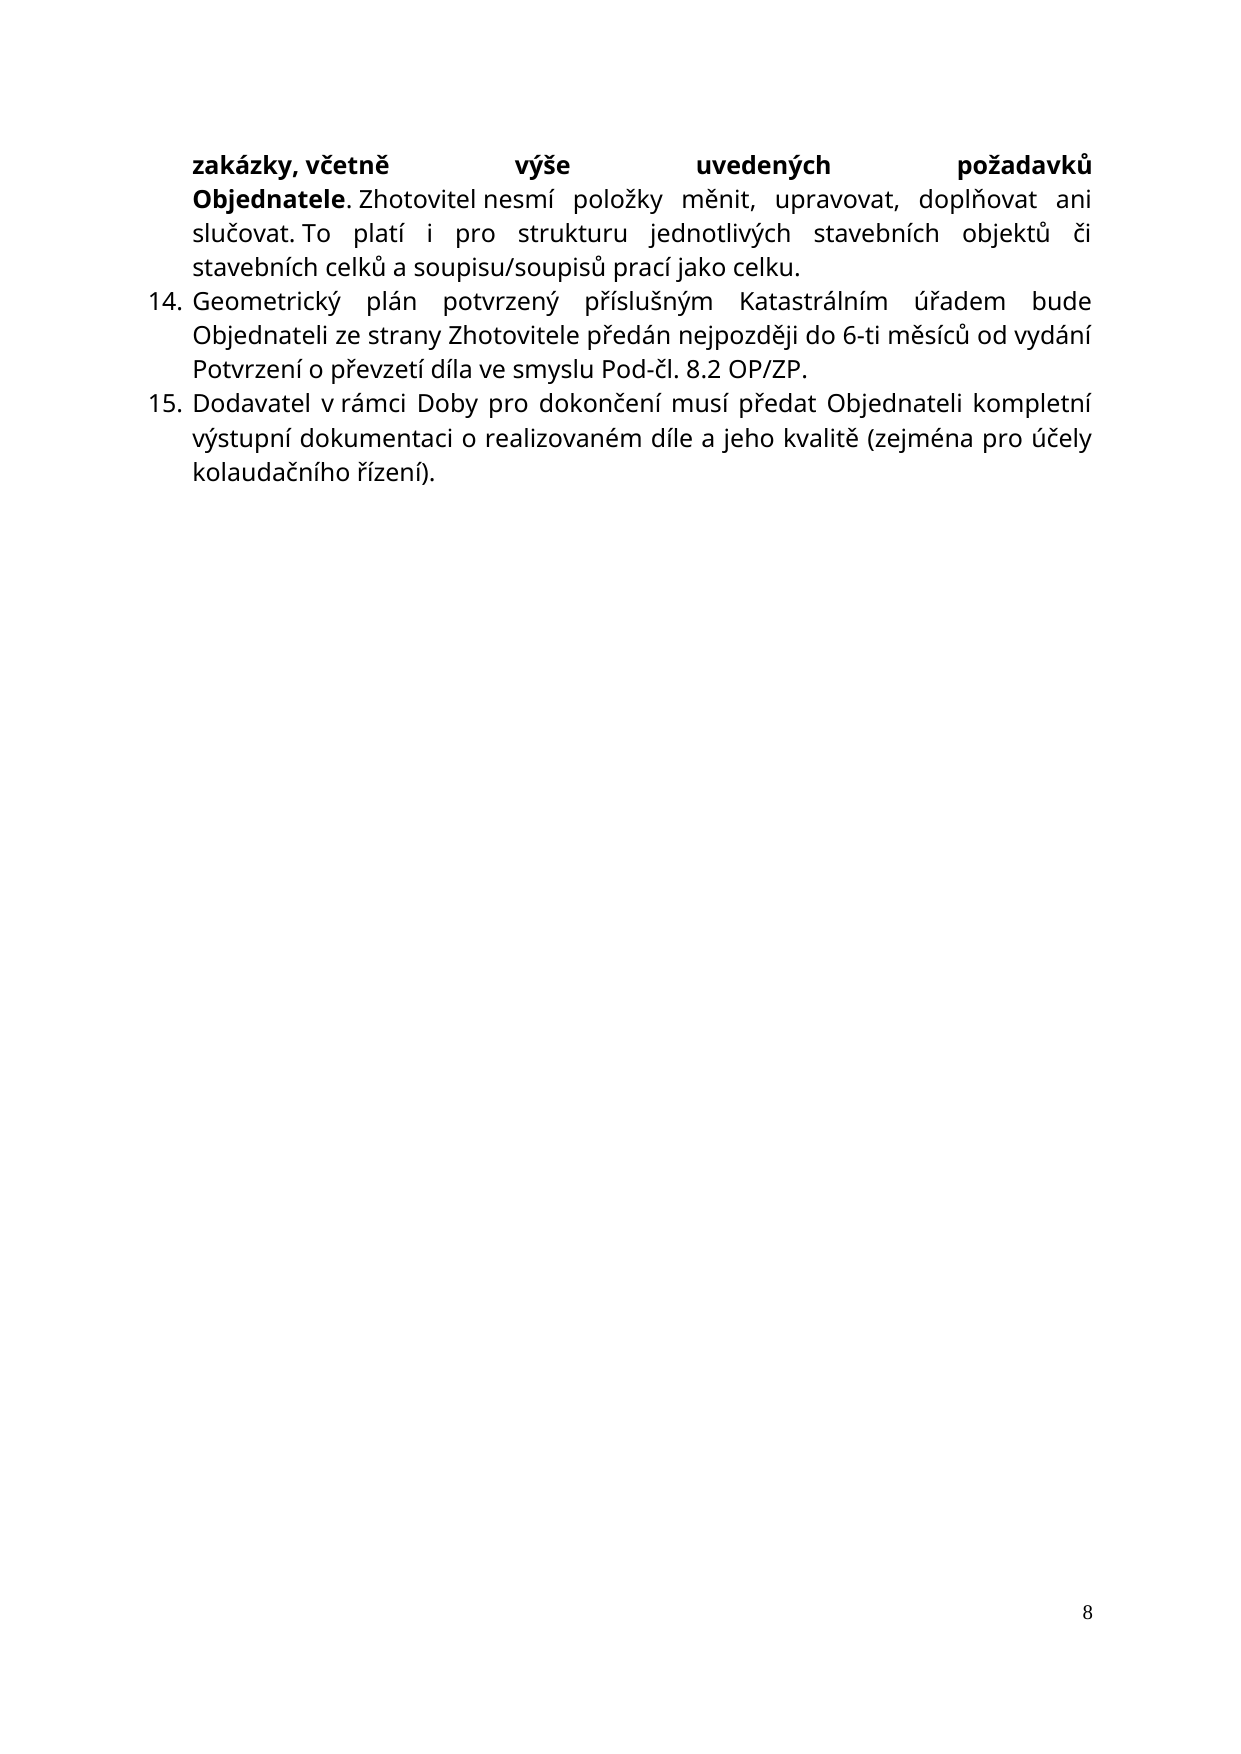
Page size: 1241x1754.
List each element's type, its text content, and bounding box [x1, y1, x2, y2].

list Dodavatel v rámci Doby pro dokončení musí předat Objednateli kompletní výstupní dokumentaci o realizovaném díle a jeho kvalitě (zejména pro účely kolaudačního řízení). [148, 386, 1093, 488]
list Geometrický plán potvrzený příslušným Katastrálním úřadem bude Objednateli ze strany Zhotovitele předán nejpozději do 6-ti měsíců od vydání Potvrzení o převzetí díla ve smyslu Pod-čl. 8.2 OP/ZP. [148, 284, 1093, 386]
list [148, 148, 1093, 284]
